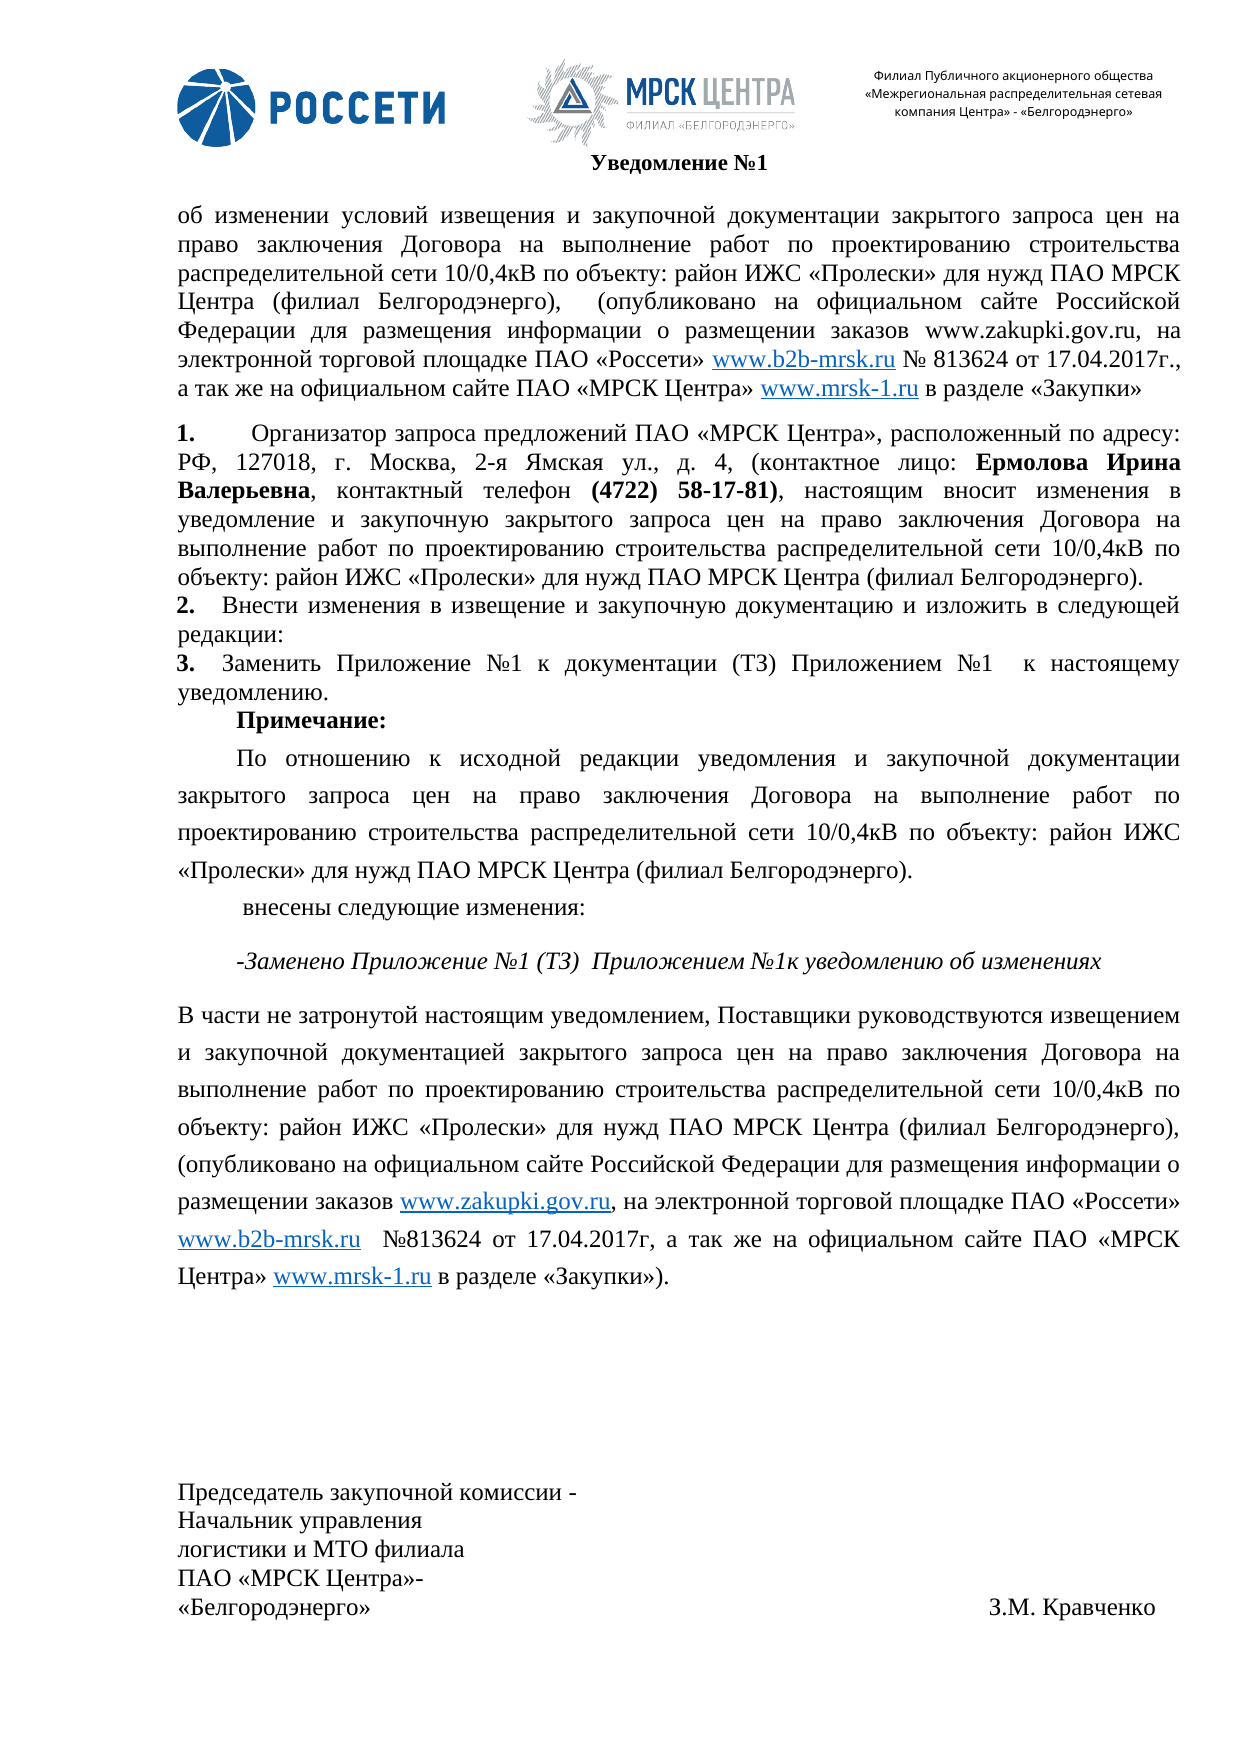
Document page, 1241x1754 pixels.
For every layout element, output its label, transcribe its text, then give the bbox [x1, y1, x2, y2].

picture [177, 69, 445, 147]
text логистики и МТО филиала [177, 1534, 1181, 1563]
list По отношению к исходной редакции уведомления и закупочной документации закрытого запроса цен на право заключения Договора на выполнение работ по проектированию строительства распределительной сети 10/0,4кВ по объекту: район ИЖС «Пролески» для нужд ПАО МРСК Центра (филиал Белгородэнерго). [177, 743, 1181, 883]
text об изменении условий извещения и закупочной документации закрытого запроса цен на право заключения Договора на выполнение работ по проектированию строительства распределительной сети 10/0,4кВ по объекту: район ИЖС «Пролески» для нужд ПАО МРСК Центра (филиал Белгородэнерго), (опубликовано на официальном сайте Российской Федерации для размещения информации о размещении заказов www.zakupki.gov.ru, на электронной торговой площадке ПАО «Россети» www.b2b-mrsk.ru № 813624 от 17.04.2017г., а так же на официальном сайте ПАО «МРСК Центра» www.mrsk-1.ru в разделе «Закупки» [177, 200, 1181, 401]
list Организатор запроса предложений ПАО «МРСК Центра», расположенный по адресу: РФ, 127018, г. Москва, 2-я Ямская ул., д. 4, (контактное лицо: Ермолова Ирина Валерьевна, контактный телефон (4722) 58-17-81), настоящим вносит изменения в уведомление и закупочную закрытого запроса цен на право заключения Договора на выполнение работ по проектированию строительства распределительной сети 10/0,4кВ по объекту: район ИЖС «Пролески» для нужд ПАО МРСК Центра (филиал Белгородэнерго). [176, 418, 1181, 591]
list Заменить Приложение №1 к документации (ТЗ) Приложением №1 к настоящему уведомлению. [176, 648, 1181, 706]
text ПАО «МРСК Центра»- [177, 1563, 1181, 1592]
text Начальник управления [177, 1506, 1181, 1534]
text -Заменено Приложение №1 (ТЗ) Приложением №1к уведомлению об изменениях [177, 946, 1181, 975]
list Примечание: [177, 706, 1181, 734]
picture [527, 59, 795, 147]
list Внести изменения в извещение и закупочную документацию и изложить в следующей редакции: [176, 591, 1181, 648]
text Уведомление №1 [177, 149, 1181, 176]
text «Белгородэнерго» З.М. Кравченко [177, 1592, 1181, 1621]
list В части не затронутой настоящим уведомлением, Поставщики руководствуются извещением и закупочной документацией закрытого запроса цен на право заключения Договора на выполнение работ по проектированию строительства распределительной сети 10/0,4кВ по объекту: район ИЖС «Пролески» для нужд ПАО МРСК Центра (филиал Белгородэнерго), (опубликовано на официальном сайте Российской Федерации для размещения информации о размещении заказов www.zakupki.gov.ru, на электронной торговой площадке ПАО «Россети» www.b2b-mrsk.ru №813624 от 17.04.2017г, а так же на официальном сайте ПАО «МРСК Центра» www.mrsk-1.ru в разделе «Закупки»). [177, 1000, 1181, 1290]
text Председатель закупочной комиссии - [177, 1477, 1181, 1506]
text внесены следующие изменения: [177, 892, 1181, 921]
